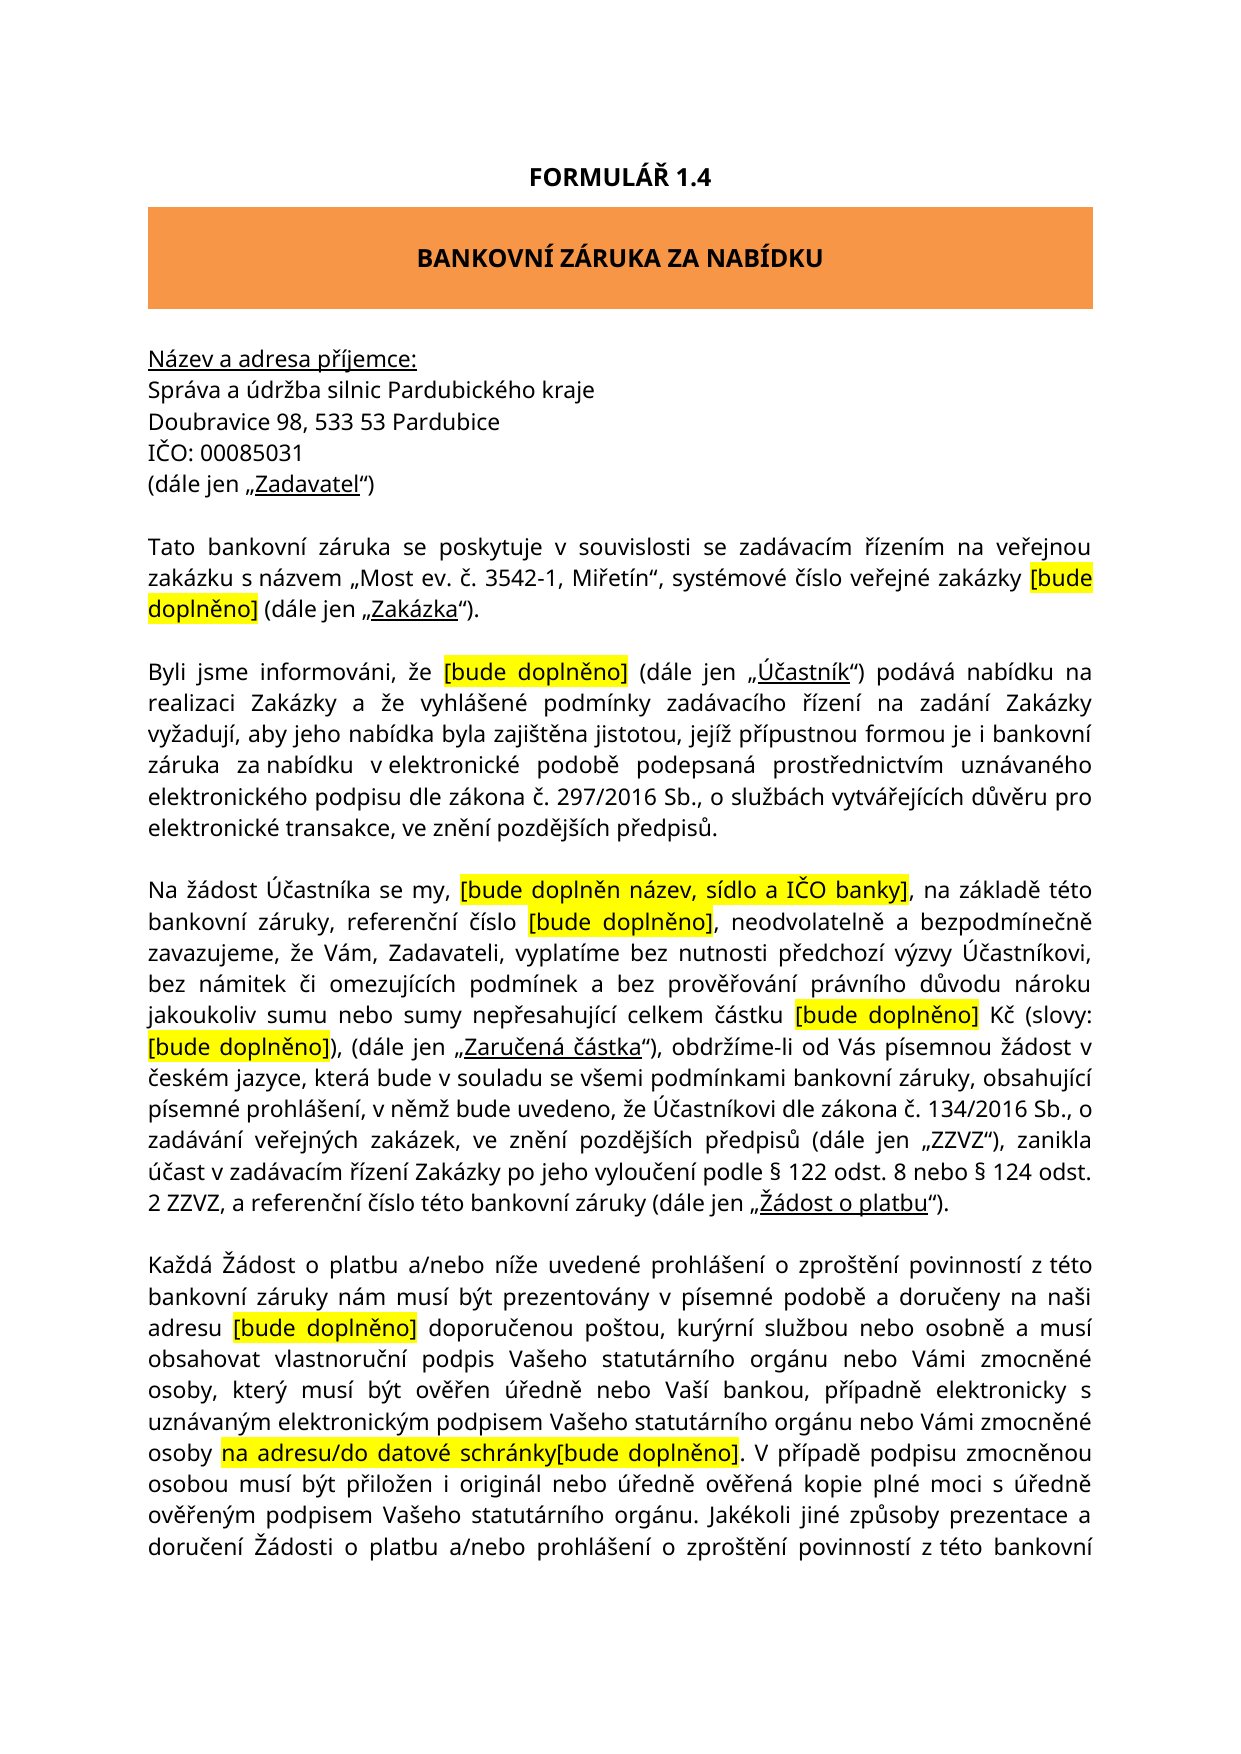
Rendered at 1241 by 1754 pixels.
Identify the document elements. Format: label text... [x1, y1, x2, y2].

text Doubravice 98, 533 53 Pardubice [148, 405, 1093, 437]
text Název a adresa příjemce: [148, 343, 1093, 374]
text bankovní záruka za nabídku [148, 241, 1093, 275]
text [148, 1249, 1093, 1562]
text (dále jen „Zadavatel“) [148, 468, 1093, 499]
text Tato bankovní záruka se poskytuje v souvislosti se zadávacím řízením na veřejnou zakázku s názvem „Most ev. č. 3542-1, Miřetín“, systémové číslo veřejné zakázky [bude doplněno] (dále jen „Zakázka“). [148, 530, 1093, 624]
text Správa a údržba silnic Pardubického kraje [148, 374, 1093, 405]
text Na žádost Účastníka se my, [bude doplněn název, sídlo a IČO banky], na základě této bankovní záruky, referenční číslo [bude doplněno], neodvolatelně a bezpodmínečně zavazujeme, že Vám, Zadavateli, vyplatíme bez nutnosti předchozí výzvy Účastníkovi, bez námitek či omezujících podmínek a bez prověřování právního důvodu nároku jakoukoliv sumu nebo sumy nepřesahující celkem částku [bude doplněno] Kč (slovy: [bude doplněno]), (dále jen „Zaručená částka“), obdržíme-li od Vás písemnou žádost v českém jazyce, která bude v souladu se všemi podmínkami bankovní záruky, obsahující písemné prohlášení, v němž bude uvedeno, že Účastníkovi dle zákona č. 134/2016 Sb., o zadávání veřejných zakázek, ve znění pozdějších předpisů (dále jen „ZZVZ“), zanikla účast v zadávacím řízení Zakázky po jeho vyloučení podle § 122 odst. 8 nebo § 124 odst. 2 ZZVZ, a referenční číslo této bankovní záruky (dále jen „Žádost o platbu“). [148, 874, 1093, 1218]
text IČO: 00085031 [148, 437, 1093, 468]
text Formulář 1.4 [148, 160, 1093, 194]
text Byli jsme informováni, že [bude doplněno] (dále jen „Účastník“) podává nabídku na realizaci Zakázky a že vyhlášené podmínky zadávacího řízení na zadání Zakázky vyžadují, aby jeho nabídka byla zajištěna jistotou, jejíž přípustnou formou je i bankovní záruka za nabídku v elektronické podobě podepsaná prostřednictvím uznávaného elektronického podpisu dle zákona č. 297/2016 Sb., o službách vytvářejících důvěru pro elektronické transakce, ve znění pozdějších předpisů. [148, 655, 1093, 843]
